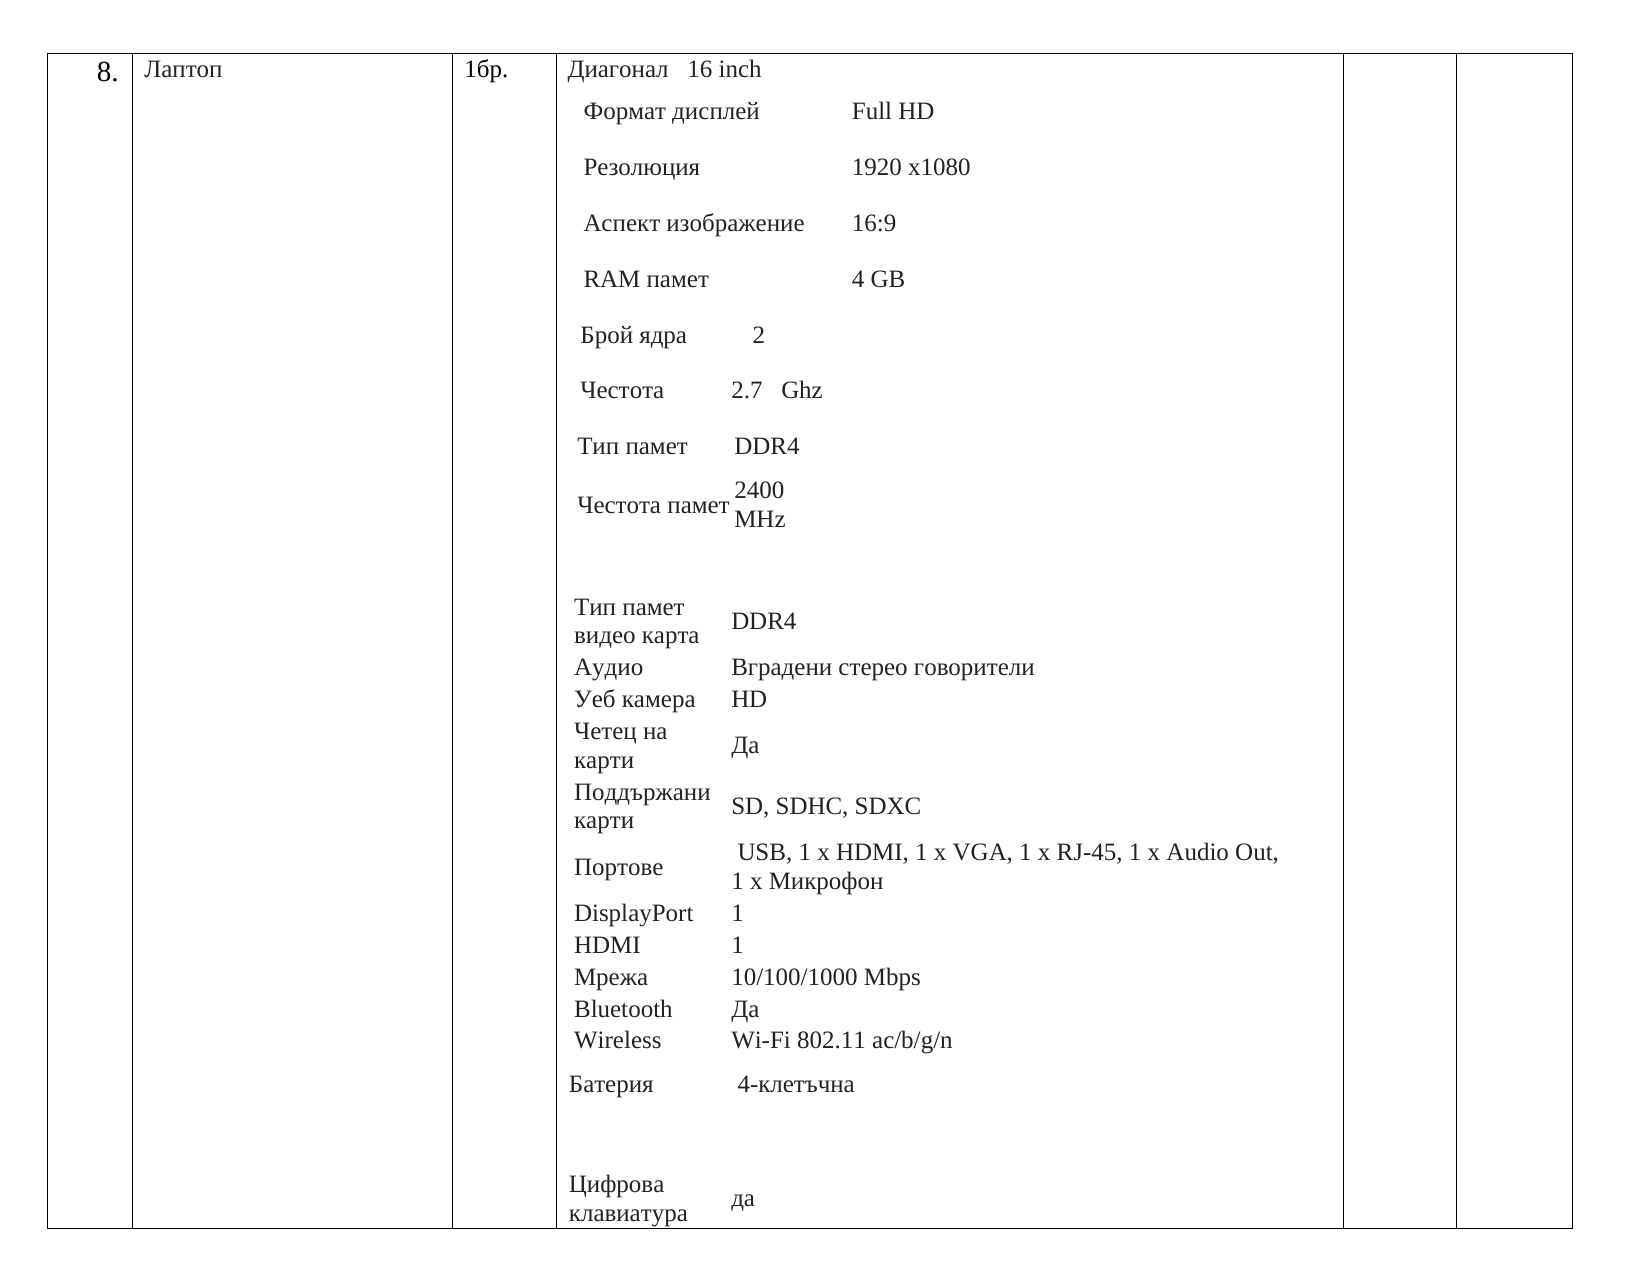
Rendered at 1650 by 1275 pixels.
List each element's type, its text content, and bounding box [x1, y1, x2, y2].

table_cell [1344, 54, 1456, 1228]
table_cell [1457, 54, 1572, 1228]
table_cell 1бр. [453, 54, 556, 1228]
table_cell [48, 54, 132, 1228]
table_cell Диагонал 16 inch [557, 54, 1343, 1228]
table_cell Лаптоп [133, 54, 452, 1228]
